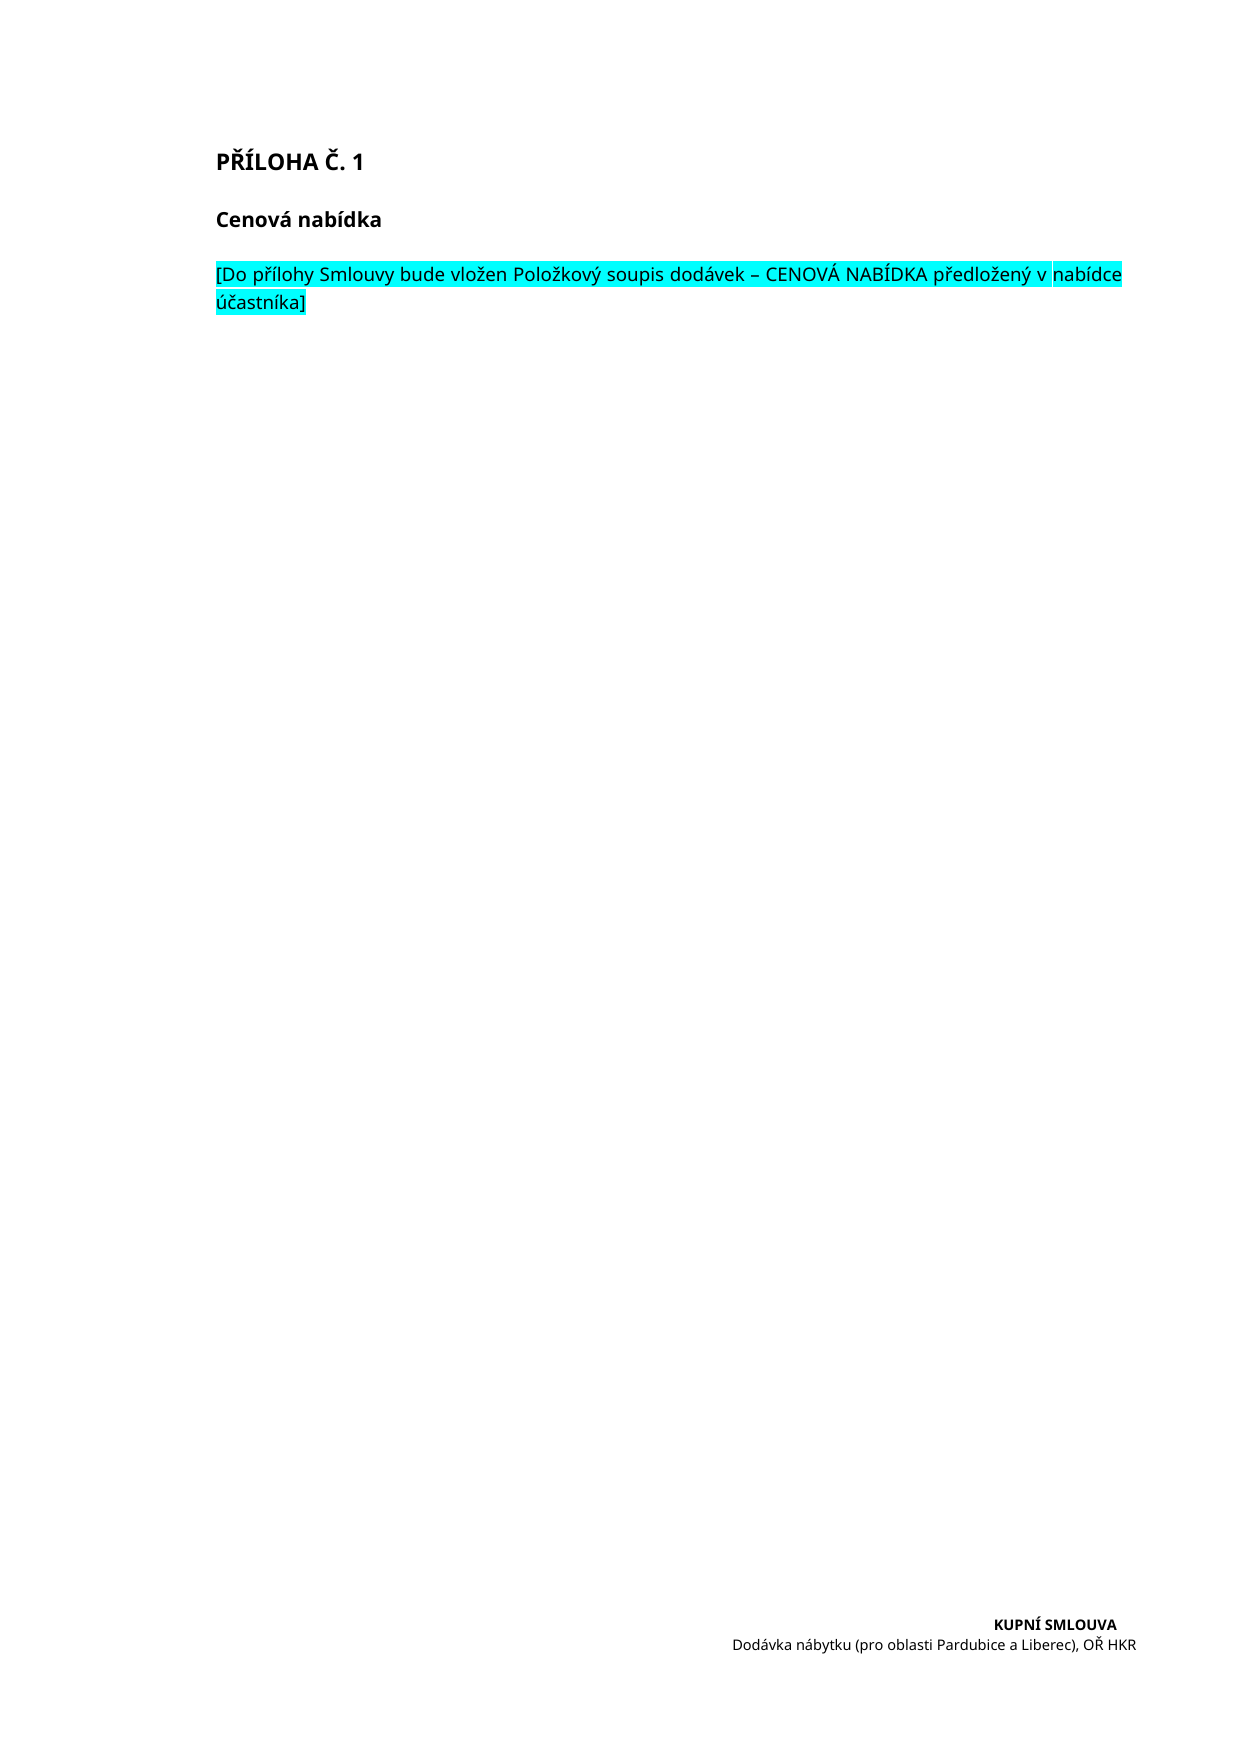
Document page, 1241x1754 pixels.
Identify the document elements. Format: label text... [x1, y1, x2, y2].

text Cenová nabídka [216, 205, 1122, 233]
text Příloha č. 1 [216, 146, 1122, 177]
text [Do přílohy Smlouvy bude vložen Položkový soupis dodávek – CENOVÁ NABÍDKA předložený v nabídce účastníka] [216, 261, 1122, 315]
